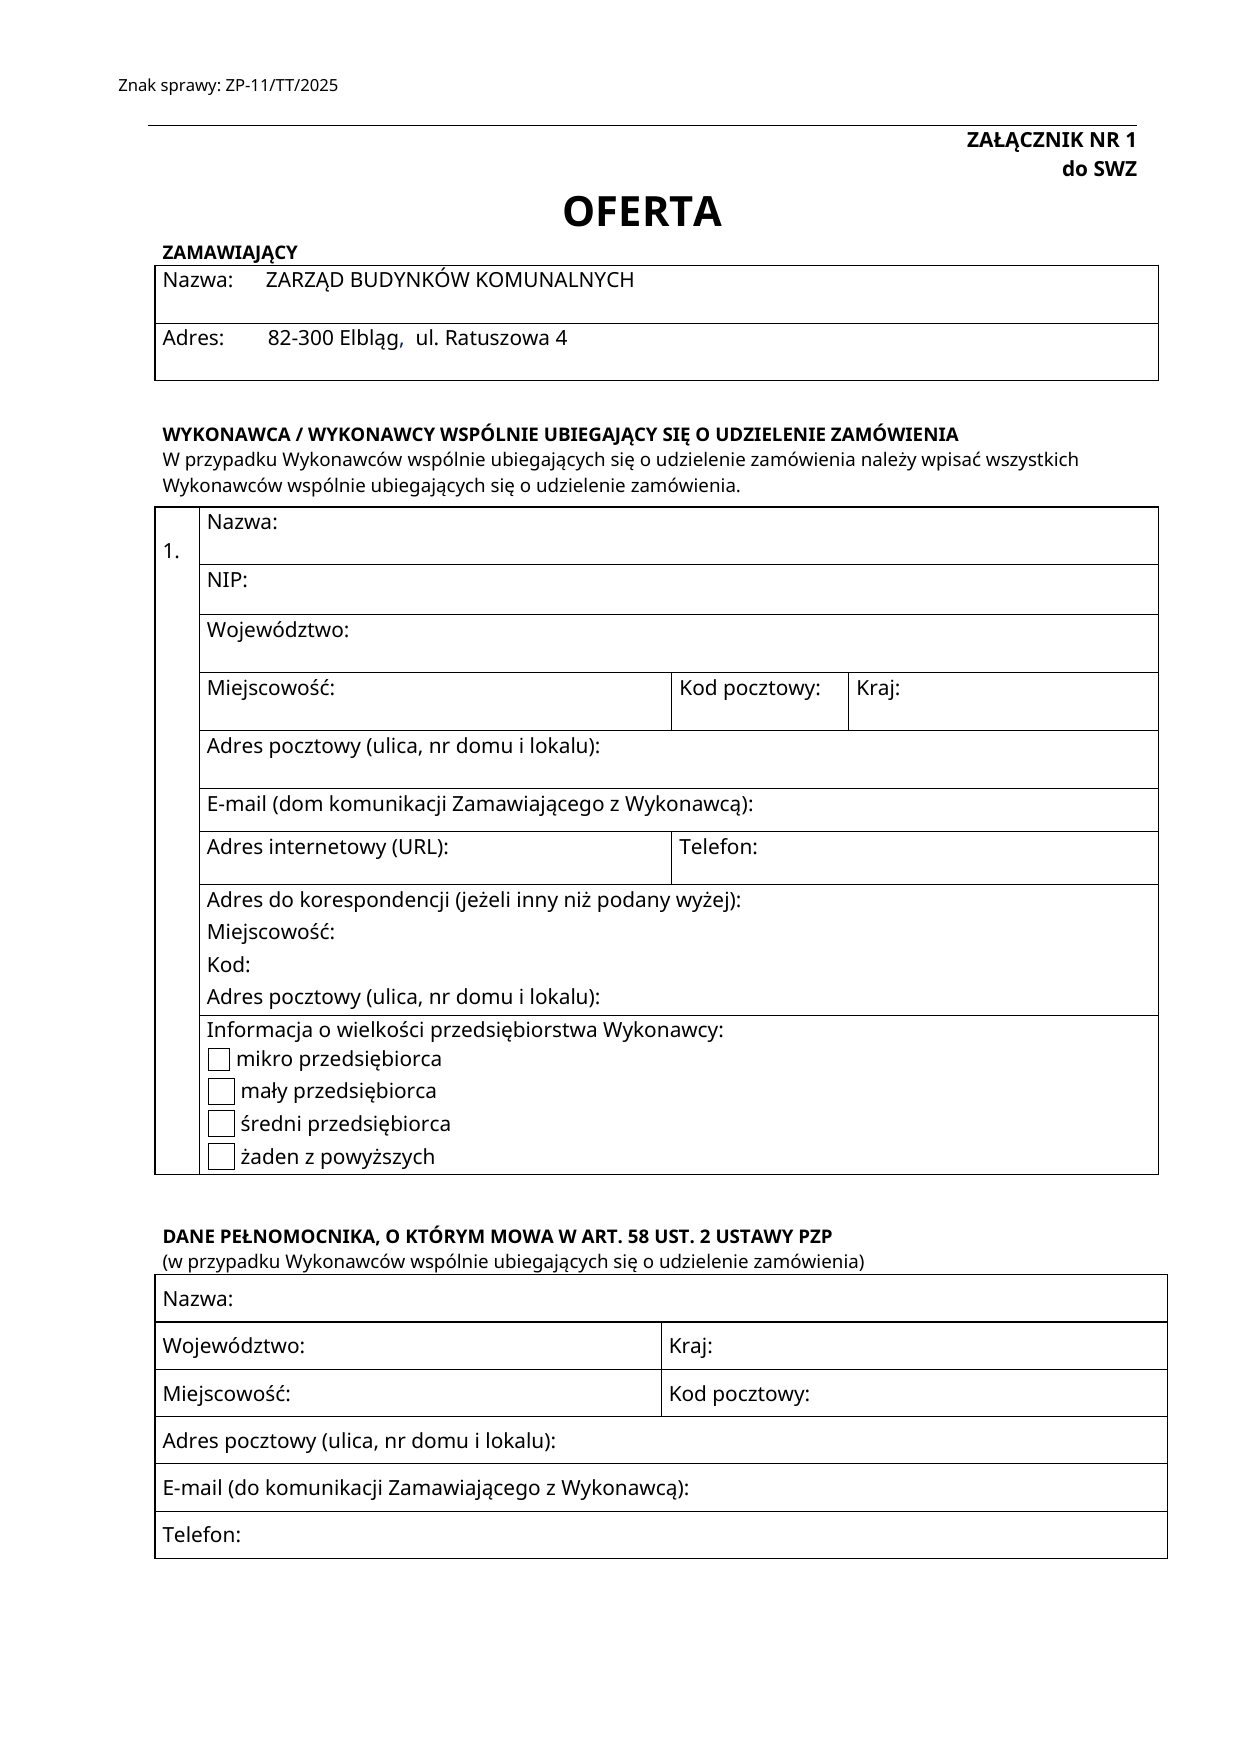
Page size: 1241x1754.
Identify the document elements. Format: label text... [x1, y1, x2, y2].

table_cell 1. [156, 508, 199, 1174]
table_cell Telefon: [156, 1512, 1167, 1558]
table_cell Miejscowość: [156, 1370, 661, 1416]
table_cell E-mail (do komunikacji Zamawiającego z Wykonawcą): [156, 1464, 1167, 1511]
table_cell Nazwa: [200, 508, 1158, 564]
table_cell [745, 1016, 1158, 1174]
table_cell Miejscowość: [200, 673, 671, 730]
table_header ZAMAWIAJĄCY [155, 239, 1159, 264]
table_cell Kraj: [849, 673, 1158, 730]
table_cell Województwo: [156, 1323, 661, 1369]
table_cell Adres pocztowy (ulica, nr domu i lokalu): [200, 731, 1158, 788]
table_cell Informacja o wielkości przedsiębiorstwa Wykonawcy: mikro przedsiębiorca mały przedsiębiorca średni przedsiębiorca żaden z powyższych [200, 1016, 745, 1174]
table_cell Adres internetowy (URL): [200, 832, 671, 884]
table_cell Telefon: [672, 832, 1158, 884]
table_cell Kraj: [662, 1323, 1167, 1369]
table_cell Kod pocztowy: [662, 1370, 1167, 1416]
table_cell Nazwa: ZARZĄD BUDYNKÓW KOMUNALNYCH [156, 266, 1158, 322]
table_cell Kod pocztowy: [672, 673, 848, 730]
table_header DANE PEŁNOMOCNIKA, O KTÓRYM MOWA W ART. 58 UST. 2 USTAWY PZP (w przypadku Wykonawców wspólnie ubiegających się o udzielenie zamówienia) [155, 1203, 1167, 1274]
table_cell E-mail (dom komunikacji Zamawiającego z Wykonawcą): [200, 789, 1158, 831]
text OFERTA [148, 182, 1137, 239]
table_cell Adres: 82-300 Elbląg, ul. Ratuszowa 4 [156, 324, 1158, 380]
table_cell Nazwa: [156, 1275, 1167, 1321]
table_cell Adres do korespondencji (jeżeli inny niż podany wyżej): Miejscowość: Kod: Adres pocztowy (ulica, nr domu i lokalu): [200, 885, 1158, 1014]
table_header WYKONAWCA / WYKONAWCY WSPÓLNIE UBIEGAJĄCY SIĘ O UDZIELENIE ZAMÓWIENIA W przypadku Wykonawców wspólnie ubiegających się o udzielenie zamówienia należy wpisać wszystkich Wykonawców wspólnie ubiegających się o udzielenie zamówienia. [155, 401, 1159, 506]
table_cell Województwo: [200, 615, 1158, 672]
table_cell Adres pocztowy (ulica, nr domu i lokalu): [156, 1417, 1167, 1463]
table_cell NIP: [200, 565, 1158, 614]
